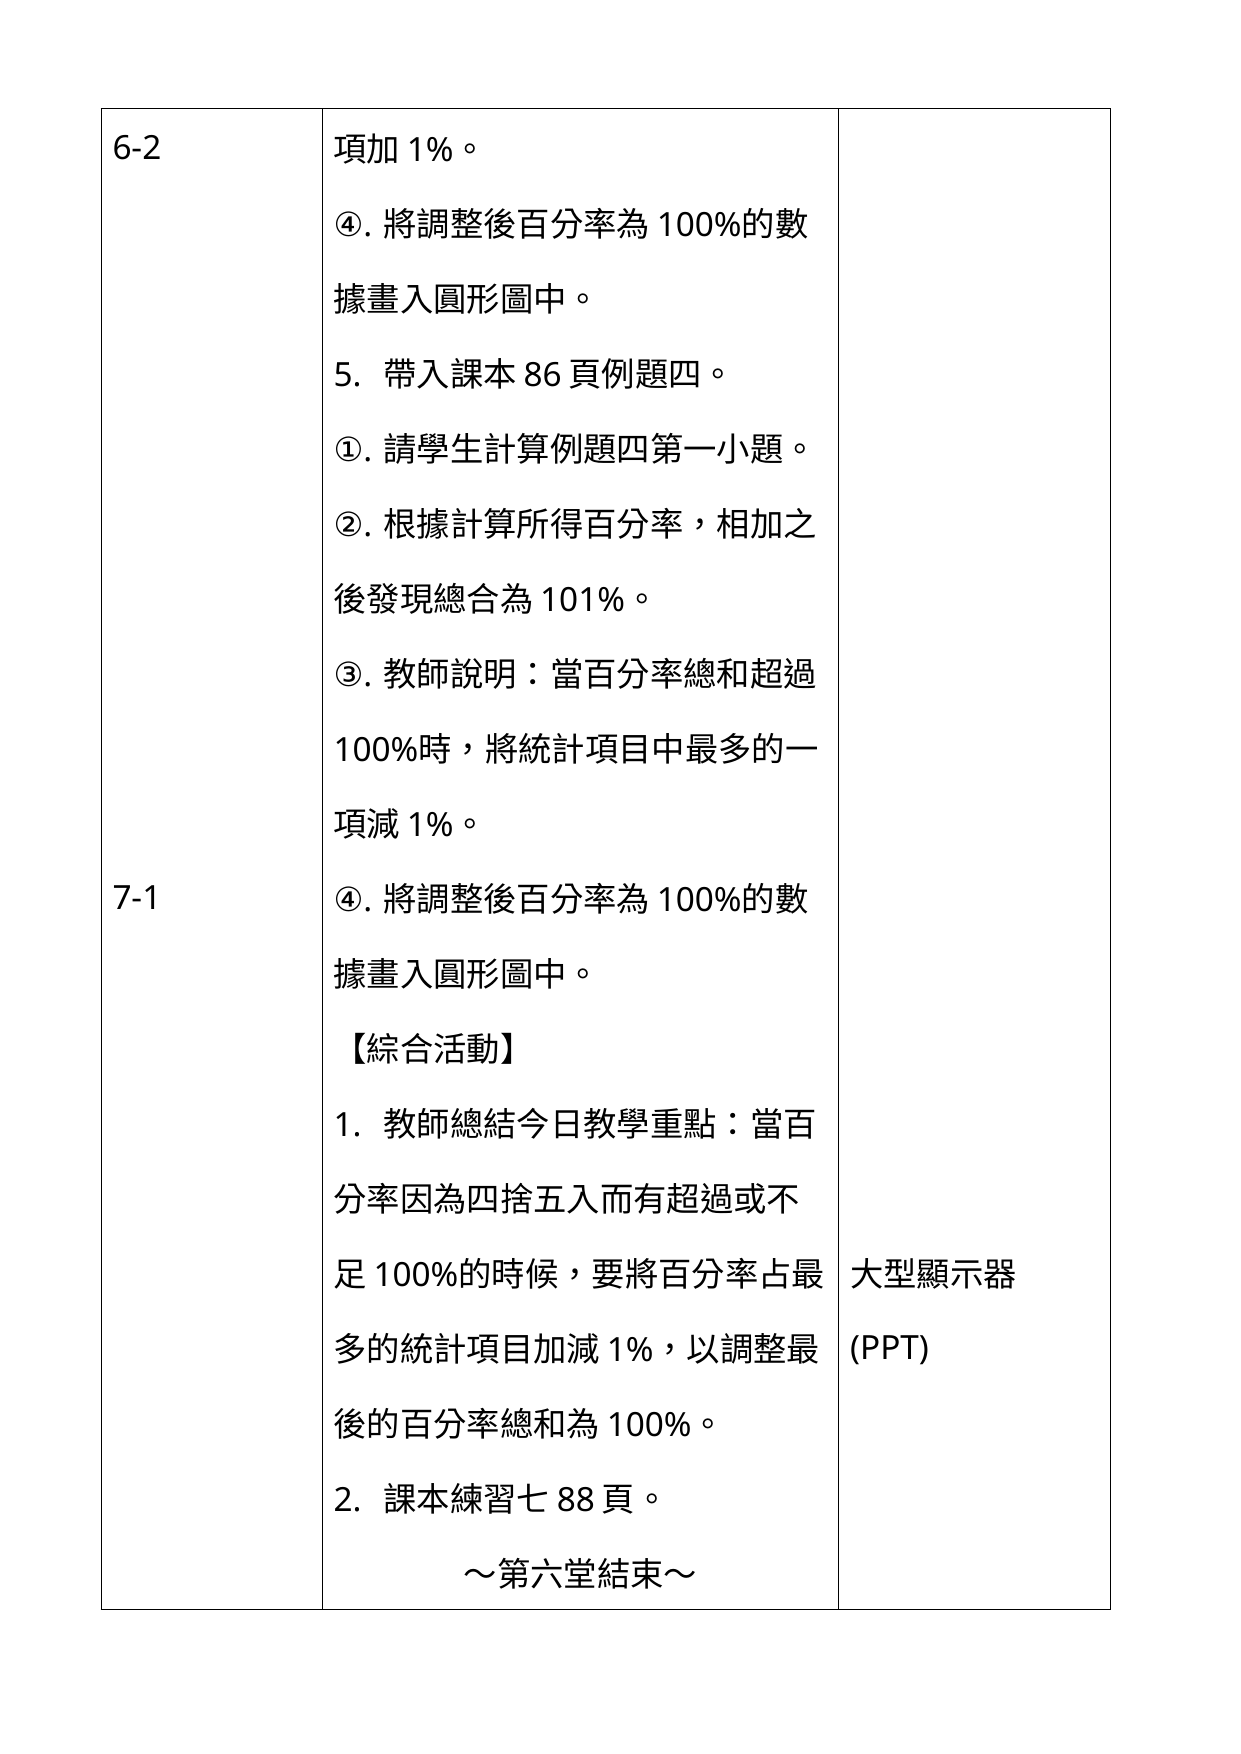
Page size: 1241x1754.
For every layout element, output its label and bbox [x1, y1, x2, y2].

table_cell [839, 109, 1110, 1609]
table_cell [323, 109, 838, 1609]
table_cell [102, 109, 322, 1609]
